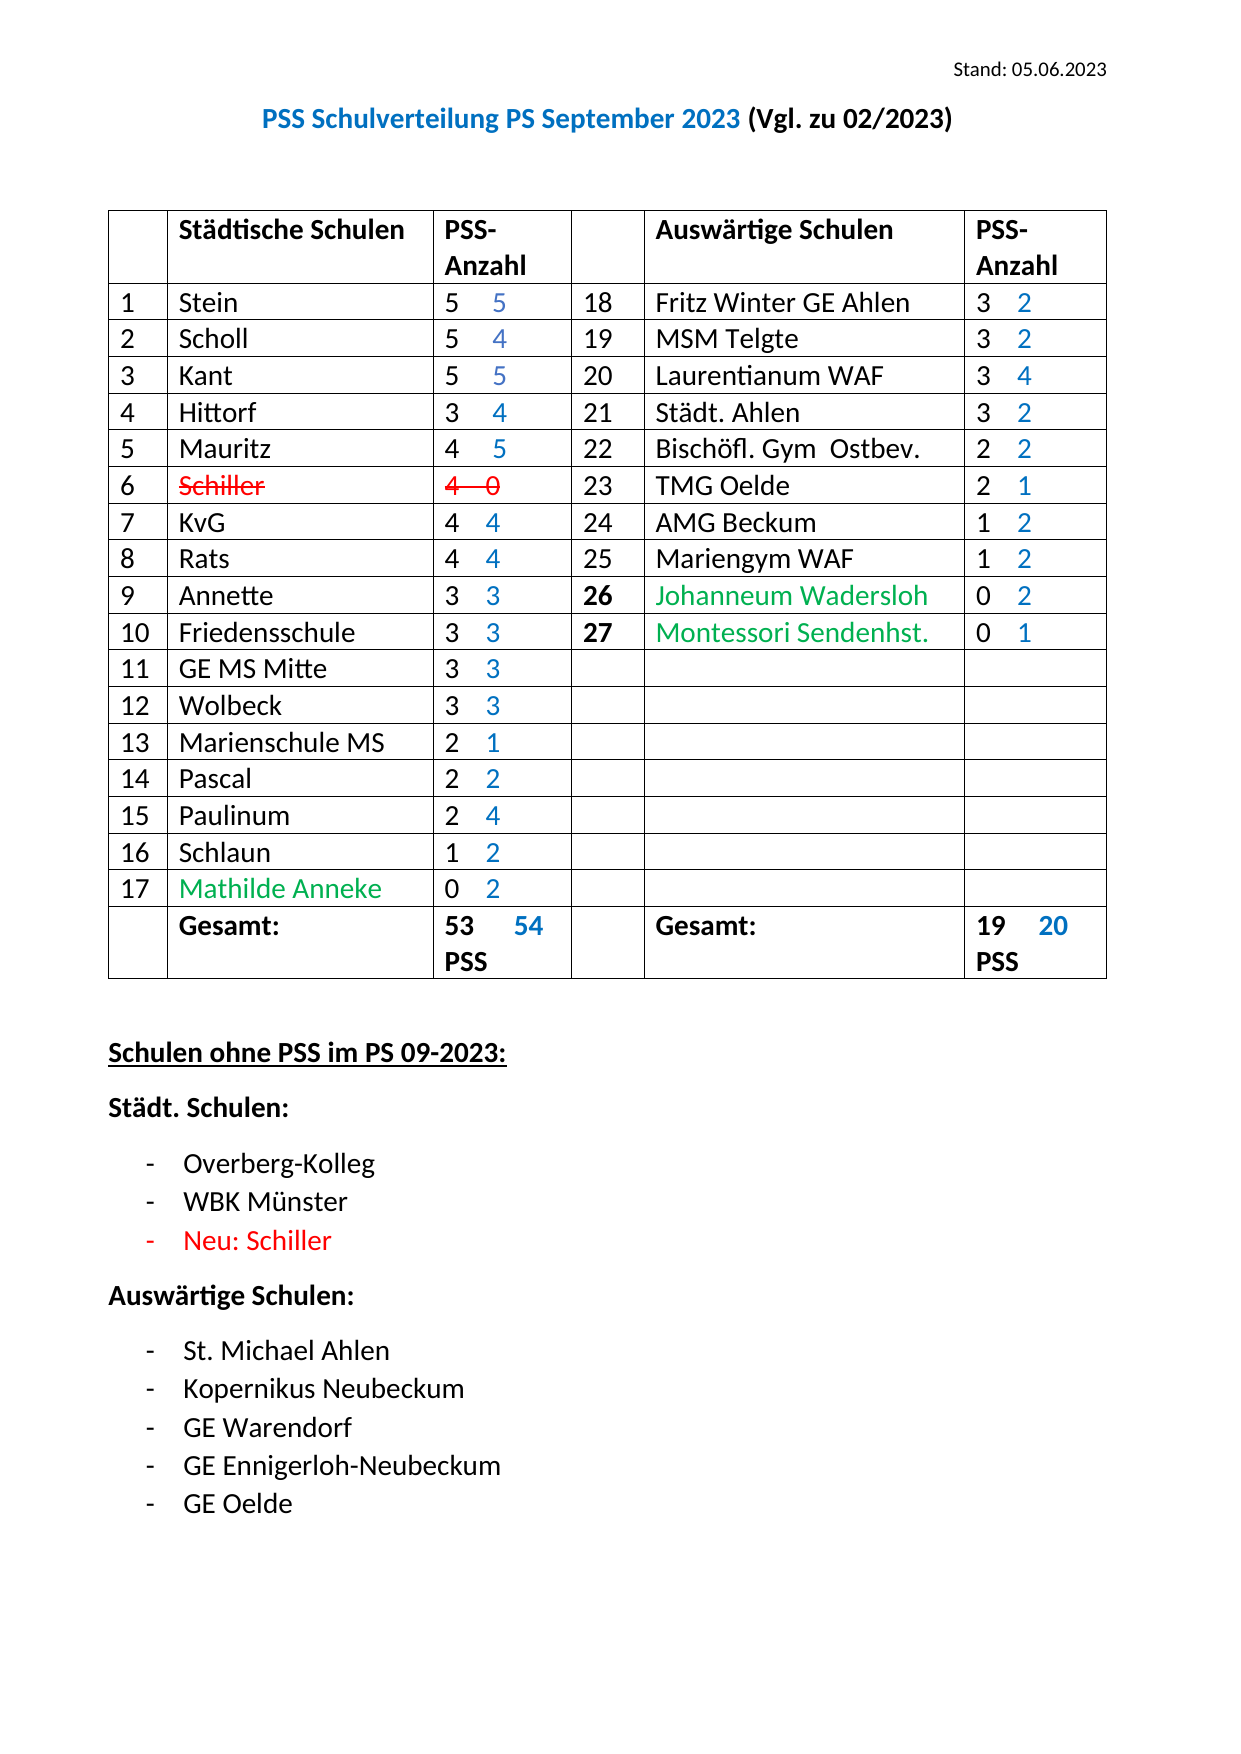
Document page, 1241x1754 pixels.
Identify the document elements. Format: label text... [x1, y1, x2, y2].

table_cell 23 [572, 467, 644, 503]
table_cell [645, 797, 964, 833]
table_cell 8 [109, 540, 167, 576]
table_cell [645, 724, 964, 759]
table_cell 15 [109, 797, 167, 833]
table_cell 2 1 [965, 467, 1106, 503]
table_cell GE MS Mitte [168, 650, 433, 686]
table_cell Mauritz [168, 430, 433, 466]
table_cell [965, 834, 1106, 869]
table_cell 10 [109, 614, 167, 649]
table_cell 4 4 [434, 540, 571, 576]
table_cell 6 [109, 467, 167, 503]
list St. Michael Ahlen [146, 1332, 1107, 1367]
table_cell 3 2 [965, 284, 1106, 319]
table_cell Kant [168, 357, 433, 393]
table_cell Hittorf [168, 394, 433, 429]
table_cell Schlaun [168, 834, 433, 869]
table_cell 3 4 [965, 357, 1106, 393]
table_cell [572, 724, 644, 759]
table_cell 4 0 [434, 467, 571, 503]
text Schulen ohne PSS im PS 09-2023: [108, 1034, 1107, 1070]
table_cell 2 2 [965, 430, 1106, 466]
table_cell 3 3 [434, 577, 571, 613]
table_cell 3 2 [965, 320, 1106, 356]
table_cell Wolbeck [168, 687, 433, 723]
table_cell [965, 870, 1106, 906]
table_cell [645, 687, 964, 723]
table_cell Friedensschule [168, 614, 433, 649]
table_cell 27 [572, 614, 644, 649]
table_cell 3 3 [434, 614, 571, 649]
table_cell [965, 650, 1106, 686]
list GE Oelde [146, 1486, 1107, 1521]
table_cell [572, 907, 644, 978]
table_cell [572, 760, 644, 796]
table_cell 20 [572, 357, 644, 393]
text Auswärtige Schulen: [108, 1277, 1107, 1312]
table_cell 26 [572, 577, 644, 613]
table_header [572, 211, 644, 283]
table_cell 1 2 [434, 834, 571, 869]
table_cell Schiller [168, 467, 433, 503]
table_cell Fritz Winter GE Ahlen [645, 284, 964, 319]
table_cell 5 4 [434, 320, 571, 356]
text Städt. Schulen: [108, 1089, 1107, 1125]
table_cell 3 3 [434, 687, 571, 723]
table_cell 25 [572, 540, 644, 576]
table_cell Mariengym WAF [645, 540, 964, 576]
table_cell [645, 870, 964, 906]
table_cell Paulinum [168, 797, 433, 833]
table_cell 2 [109, 320, 167, 356]
table_cell 4 [109, 394, 167, 429]
table_cell 14 [109, 760, 167, 796]
table_header Auswärtige Schulen [645, 211, 964, 283]
table_cell 3 4 [434, 394, 571, 429]
text Stand: 05.06.2023 [108, 56, 1107, 82]
table_cell Laurentianum WAF [645, 357, 964, 393]
list GE Warendorf [146, 1409, 1107, 1444]
table_cell 24 [572, 504, 644, 539]
table_header PSS-Anzahl [434, 211, 571, 283]
table_cell 5 5 [434, 357, 571, 393]
table_cell 9 [109, 577, 167, 613]
table_cell 11 [109, 650, 167, 686]
text PSS Schulverteilung PS September 2023 (Vgl. zu 02/2023) [108, 100, 1107, 136]
table_cell 21 [572, 394, 644, 429]
table_cell 2 1 [434, 724, 571, 759]
table_cell [645, 834, 964, 869]
table_cell Bischöfl. Gym Ostbev. [645, 430, 964, 466]
table_cell 4 4 [434, 504, 571, 539]
table_cell [572, 687, 644, 723]
table_cell TMG Oelde [645, 467, 964, 503]
table_cell 2 2 [434, 760, 571, 796]
table_cell 5 [109, 430, 167, 466]
table_cell 19 [572, 320, 644, 356]
table_cell Städt. Ahlen [645, 394, 964, 429]
table_cell [572, 834, 644, 869]
table_cell 3 [109, 357, 167, 393]
table_cell Gesamt: [168, 907, 433, 978]
table_cell [572, 870, 644, 906]
table_cell 7 [109, 504, 167, 539]
table_header Städtische Schulen [168, 211, 433, 283]
table_cell 1 2 [965, 504, 1106, 539]
table_cell Johanneum Wadersloh [645, 577, 964, 613]
table_cell Rats [168, 540, 433, 576]
table_cell Mathilde Anneke [168, 870, 433, 906]
table_cell 1 2 [965, 540, 1106, 576]
list Overberg-Kolleg [146, 1145, 1107, 1180]
table_cell 0 1 [965, 614, 1106, 649]
table_cell 16 [109, 834, 167, 869]
table_cell Pascal [168, 760, 433, 796]
table_cell 3 2 [965, 394, 1106, 429]
table_cell 3 3 [434, 650, 571, 686]
table_cell [572, 797, 644, 833]
table_cell Montessori Sendenhst. [645, 614, 964, 649]
table_cell 0 2 [965, 577, 1106, 613]
table_cell 4 5 [434, 430, 571, 466]
table_cell 13 [109, 724, 167, 759]
table_cell 19 20 PSS [965, 907, 1106, 978]
table_cell [965, 687, 1106, 723]
table_cell 5 5 [434, 284, 571, 319]
table_cell AMG Beckum [645, 504, 964, 539]
table_cell Marienschule MS [168, 724, 433, 759]
table_cell KvG [168, 504, 433, 539]
table_cell [965, 797, 1106, 833]
table_cell 2 4 [434, 797, 571, 833]
table_header PSS-Anzahl [965, 211, 1106, 283]
list WBK Münster [146, 1183, 1107, 1219]
table_cell 0 2 [434, 870, 571, 906]
list Neu: Schiller [146, 1222, 1107, 1257]
table_cell [645, 760, 964, 796]
table_cell [645, 650, 964, 686]
table_cell 18 [572, 284, 644, 319]
table_cell 1 [109, 284, 167, 319]
table_cell MSM Telgte [645, 320, 964, 356]
table_cell 17 [109, 870, 167, 906]
list GE Ennigerloh-Neubeckum [146, 1447, 1107, 1483]
table_cell [965, 760, 1106, 796]
table_cell 12 [109, 687, 167, 723]
table_cell Gesamt: [645, 907, 964, 978]
table_cell [572, 650, 644, 686]
table_cell Scholl [168, 320, 433, 356]
table_cell 22 [572, 430, 644, 466]
table_cell [965, 724, 1106, 759]
table_header [109, 211, 167, 283]
list Kopernikus Neubeckum [146, 1370, 1107, 1406]
table_cell Stein [168, 284, 433, 319]
table_cell Annette [168, 577, 433, 613]
table_cell [109, 907, 167, 978]
table_cell 53 54 PSS [434, 907, 571, 978]
